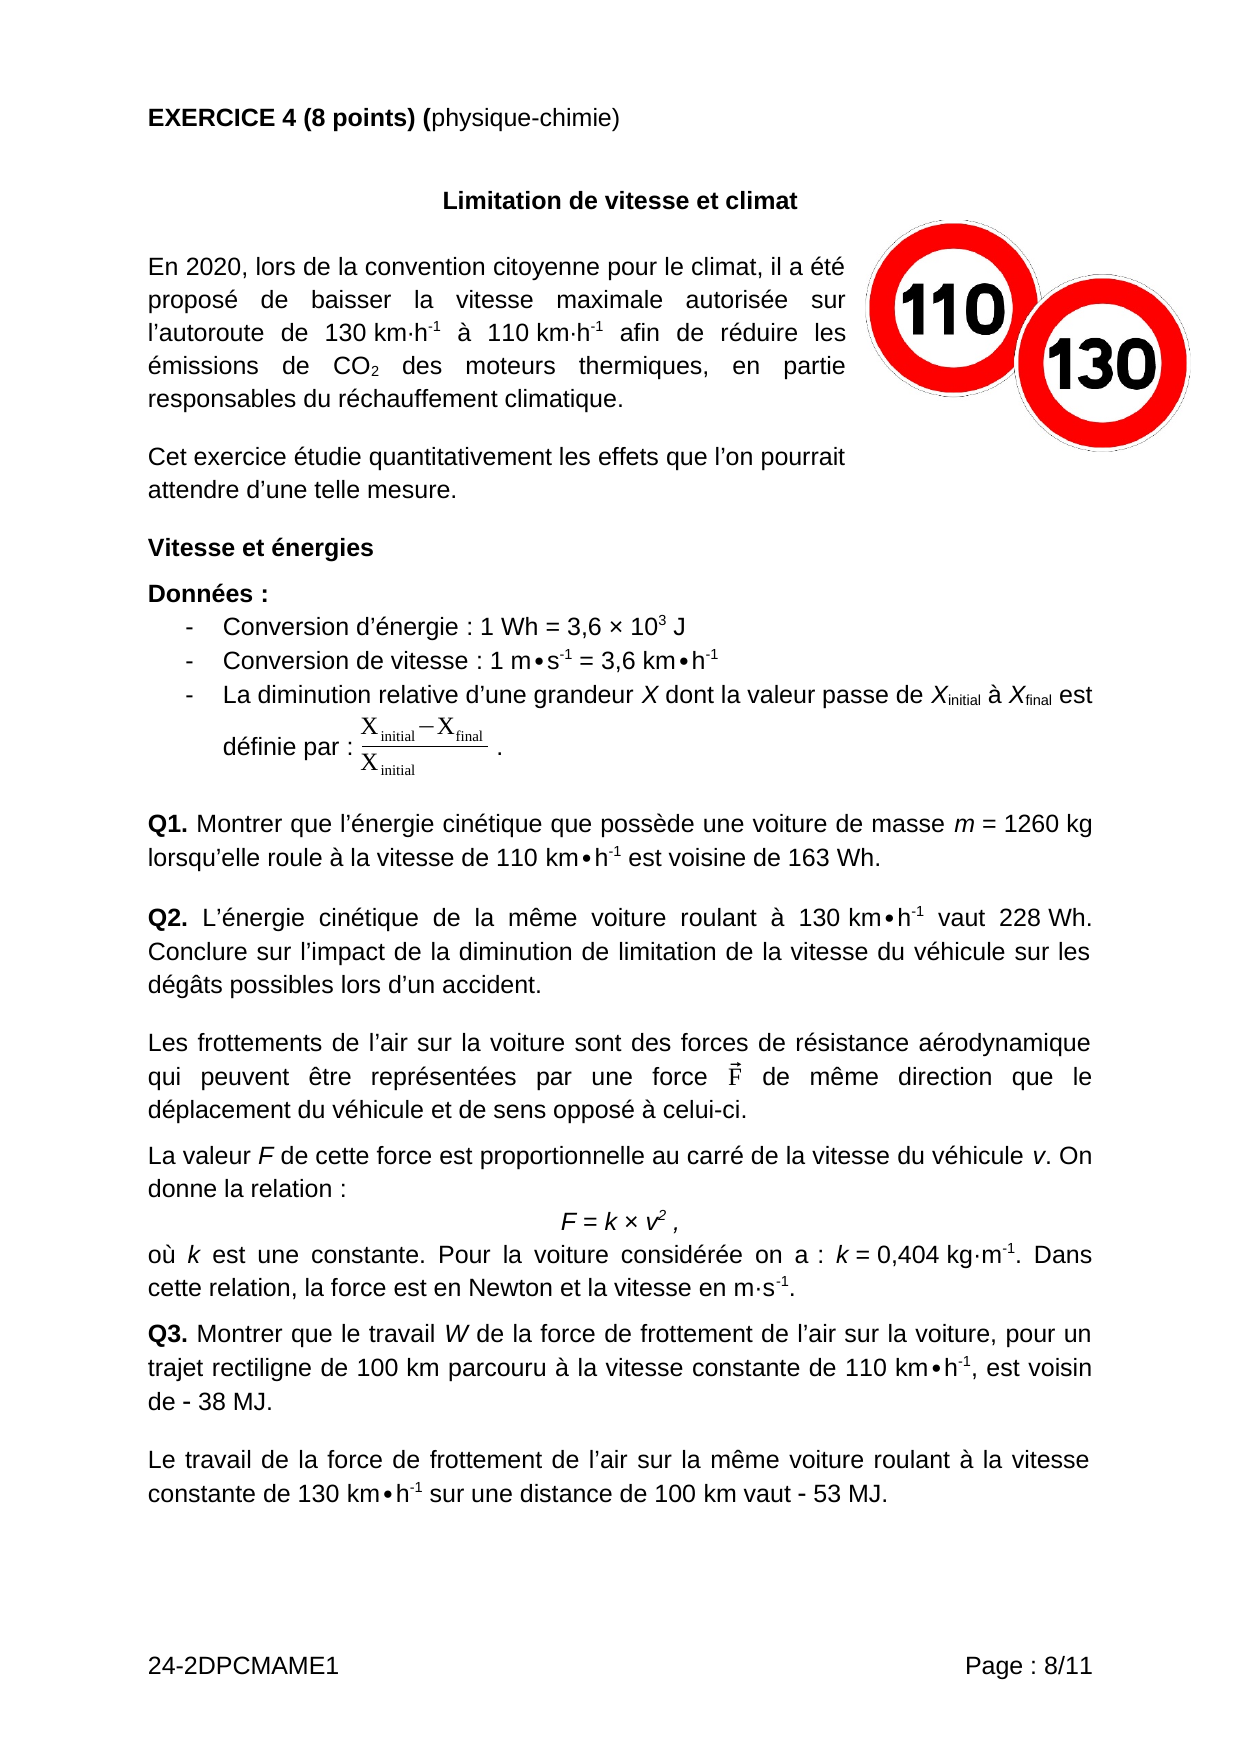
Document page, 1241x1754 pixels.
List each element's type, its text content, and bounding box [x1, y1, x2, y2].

text F = k × v2 , [148, 1207, 1092, 1236]
text Q1. Montrer que l’énergie cinétique que possède une voiture de masse m = 1260 kg lorsqu’elle roule à la vitesse de 110 km∙h-1 est voisine de 163 Wh. [148, 808, 1092, 872]
text Cet exercice étudie quantitativement les effets que l’on pourrait attendre d’une telle mesure. [148, 442, 1092, 504]
text Q2. L’énergie cinétique de la même voiture roulant à 130 km∙h-1 vaut 228 Wh. Conclure sur l’impact de la diminution de limitation de la vitesse du véhicule sur les dégâts possibles lors d’un accident. [148, 902, 1092, 998]
text EXERCICE 4 (8 points) (physique-chimie) [148, 103, 1092, 132]
list La diminution relative d’une grandeur X dont la valeur passe de Xinitial à Xfinal est définie par : . [185, 680, 1092, 779]
text Vitesse et énergies [148, 533, 1092, 562]
text Les frottements de l’air sur la voiture sont des forces de résistance aérodynamique qui peuvent être représentées par une force de même direction que le déplacement du véhicule et de sens opposé à celui-ci. [148, 1028, 1092, 1124]
text La valeur F de cette force est proportionnelle au carré de la vitesse du véhicule v. On donne la relation : [148, 1141, 1092, 1203]
list Conversion d’énergie : 1 Wh = 3,6 × 103 J [185, 612, 1092, 641]
list Conversion de vitesse : 1 m∙s-1 = 3,6 km∙h-1 [185, 645, 1092, 675]
picture [865, 220, 1191, 452]
text Le travail de la force de frottement de l’air sur la même voiture roulant à la vitesse constante de 130 km∙h-1 sur une distance de 100 km vaut 53 MJ. [148, 1445, 1092, 1508]
text Limitation de vitesse et climat [148, 186, 1092, 215]
text où k est une constante. Pour la voiture considérée on a : k = 0,404 kg·m-1. Dans cette relation, la force est en Newton et la vitesse en m·s-1. [148, 1240, 1092, 1302]
text Données : [148, 579, 1092, 608]
text En 2020, lors de la convention citoyenne pour le climat, il a été proposé de baisser la vitesse maximale autorisée sur l’autoroute de 130 km∙h-1 à 110 km∙h-1 afin de réduire les émissions de CO2 des moteurs thermiques, en partie responsables du réchauffement climatique. [148, 252, 865, 413]
text Q3. Montrer que le travail W de la force de frottement de l’air sur la voiture, pour un trajet rectiligne de 100 km parcouru à la vitesse constante de 110 km∙h-1, est voisin de 38 MJ. [148, 1318, 1092, 1415]
